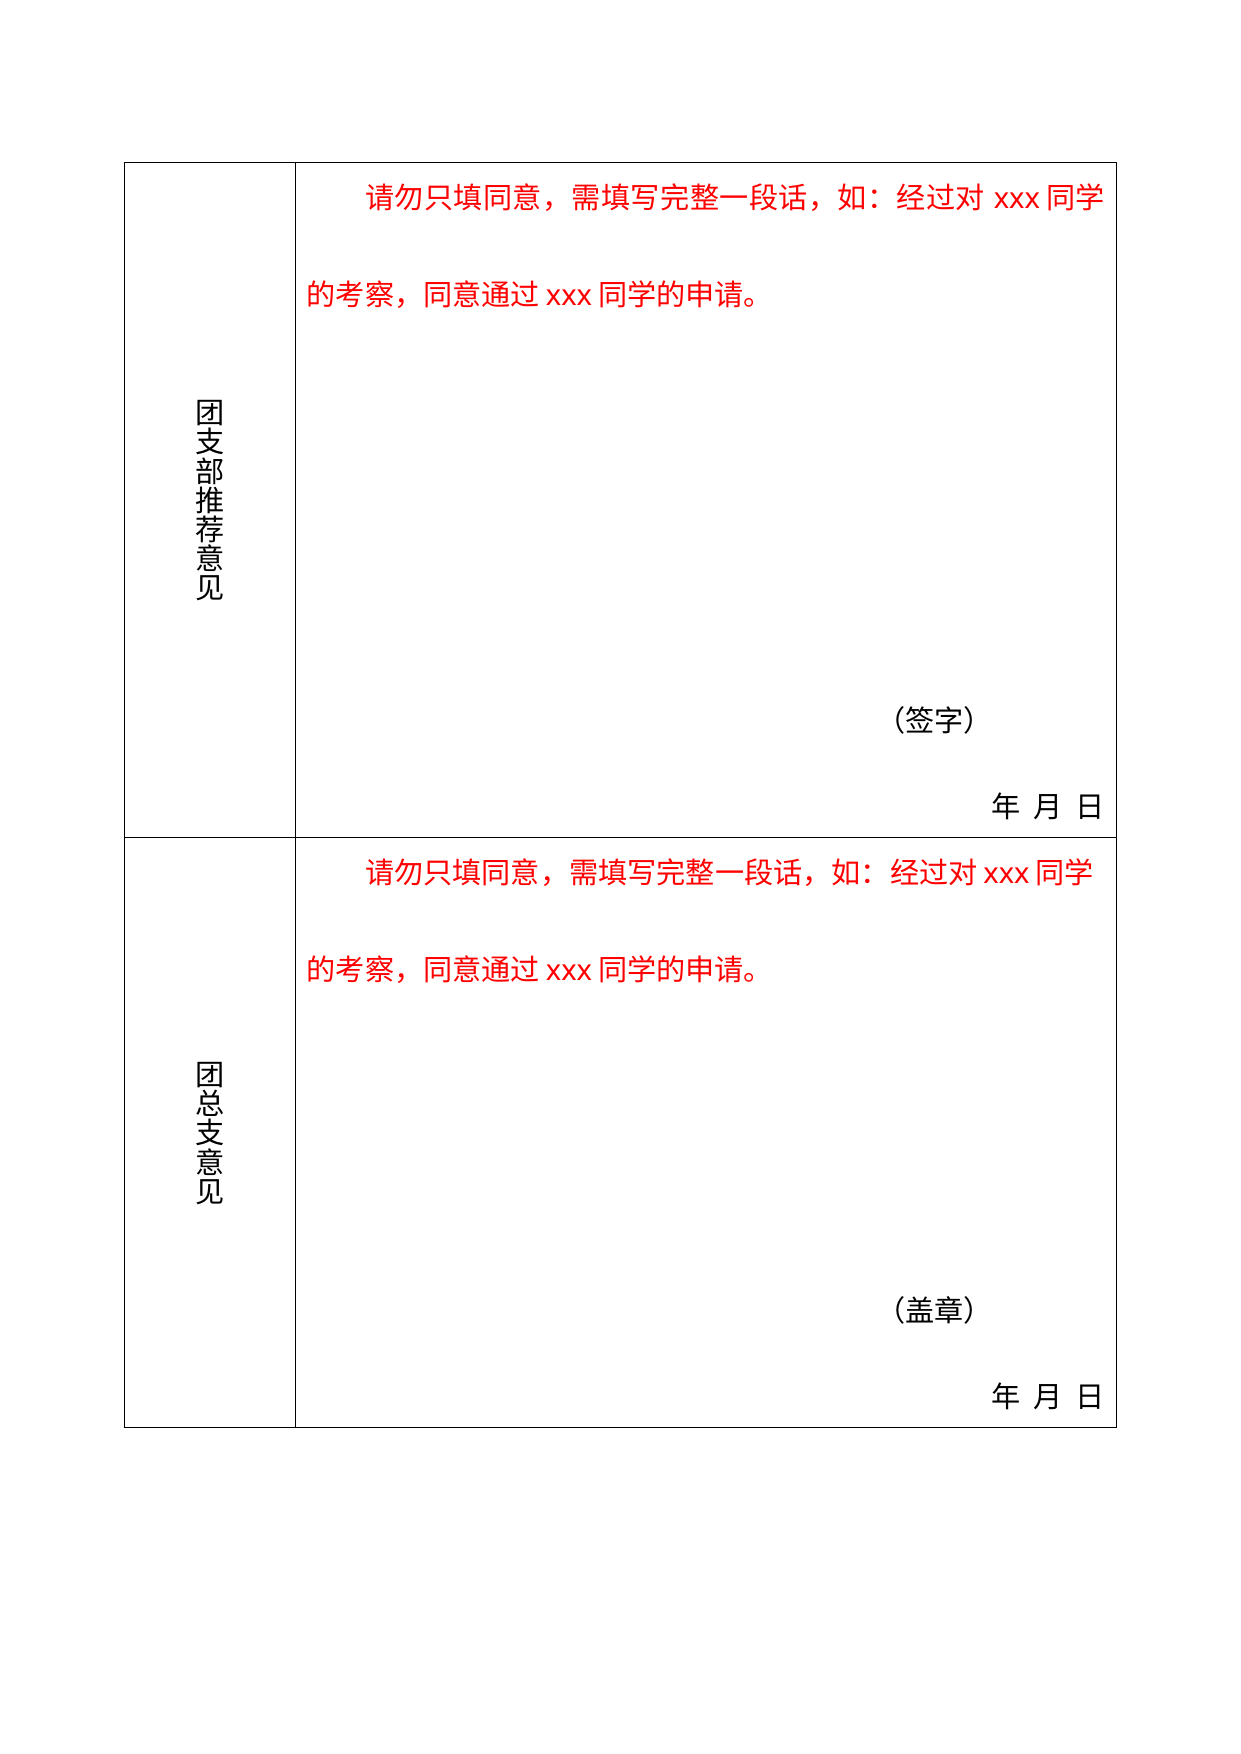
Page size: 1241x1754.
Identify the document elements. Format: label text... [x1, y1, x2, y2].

table_cell 团总支意见 [125, 838, 295, 1427]
table_header 团支部推荐意见 [125, 163, 295, 837]
table_header 请勿只填同意，需填写完整一段话，如：经过对xxx同学的考察，同意通过xxx同学的申请。 （签字） 年 月 日 [296, 163, 1116, 837]
table_cell 请勿只填同意，需填写完整一段话，如：经过对xxx同学的考察，同意通过xxx同学的申请。 （盖章） 年 月 日 [296, 838, 1116, 1427]
